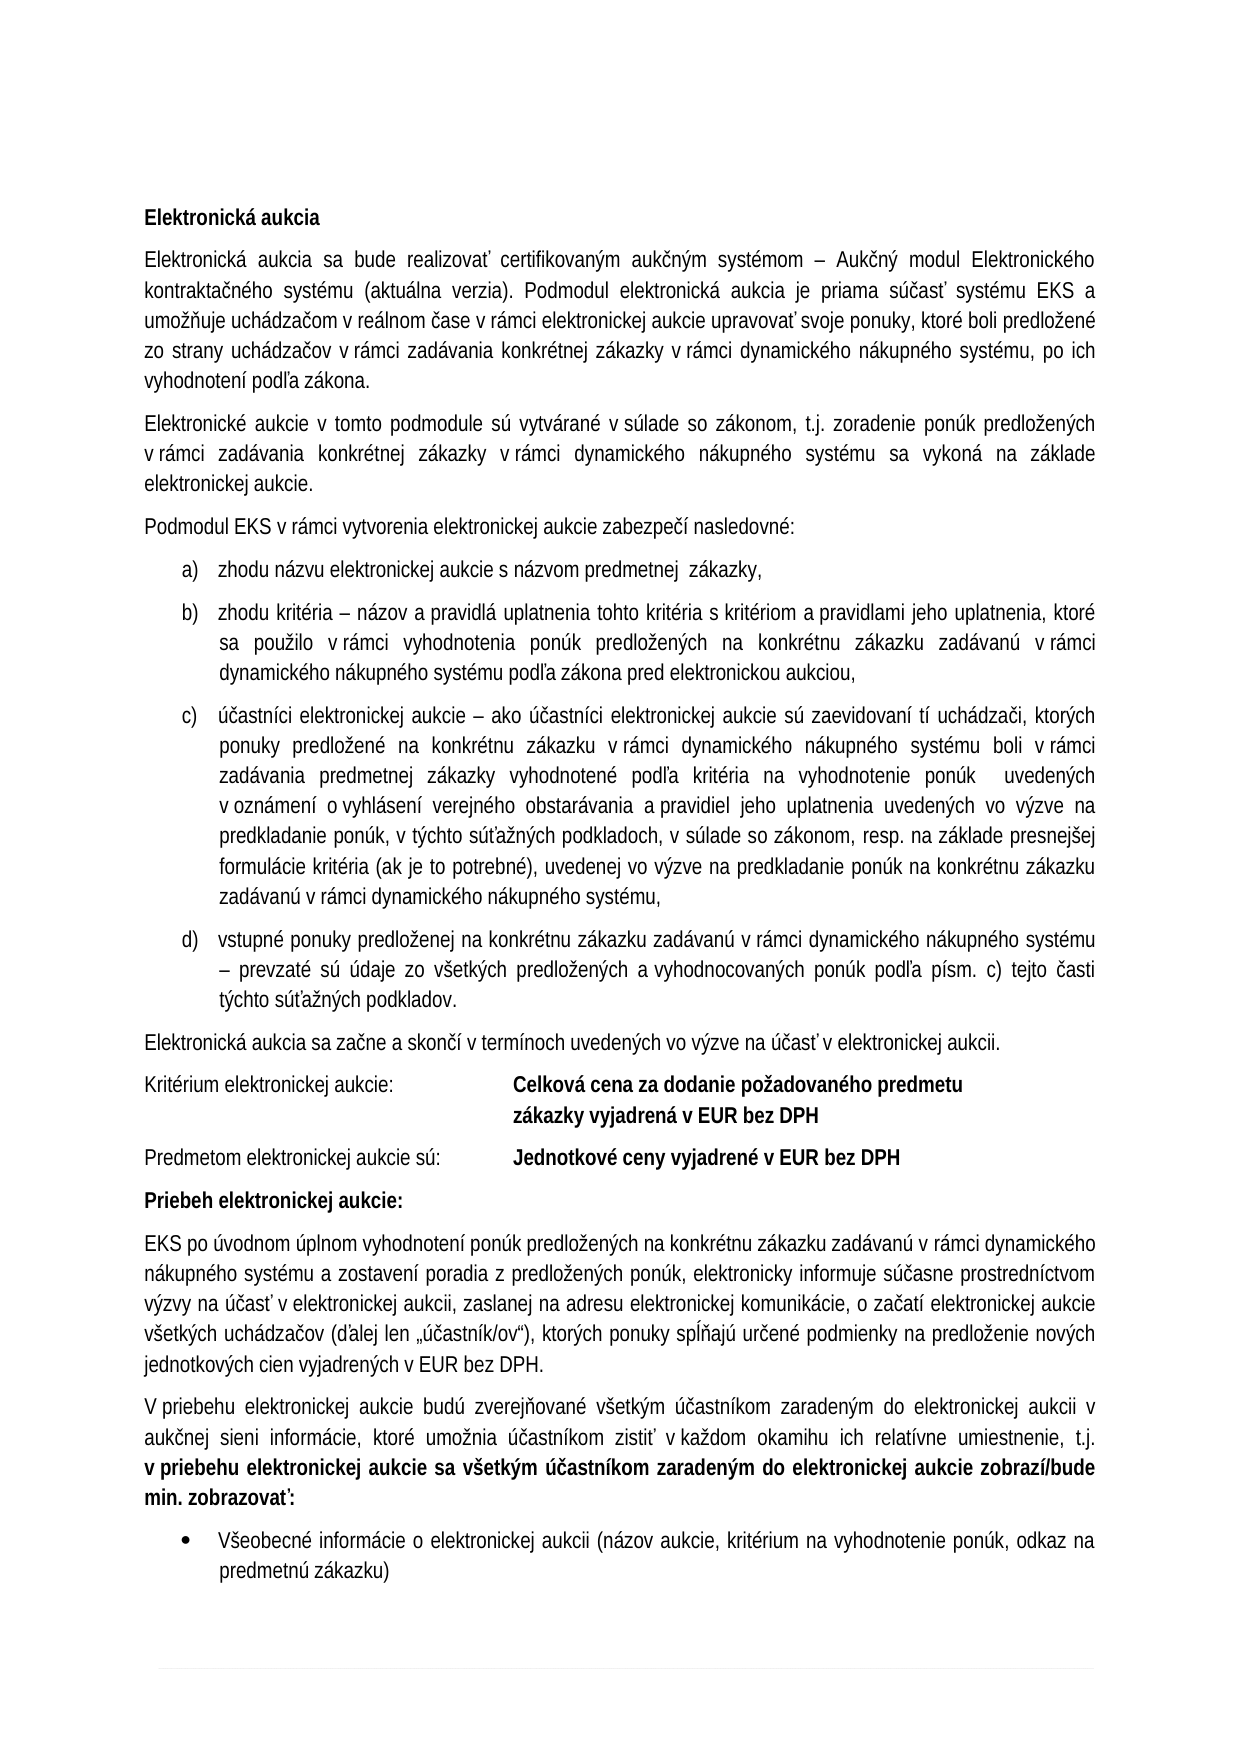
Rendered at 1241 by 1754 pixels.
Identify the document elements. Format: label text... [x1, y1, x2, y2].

text Predmetom elektronickej aukcie sú: Jednotkové ceny vyjadrené v EUR bez DPH [144, 1144, 1096, 1171]
text Elektronická aukcia sa začne a skončí v termínoch uvedených vo výzve na účasť v elektronickej aukcii. [144, 1029, 1096, 1055]
text Elektronické aukcie v tomto podmodule sú vytvárané v súlade so zákonom, t.j. zoradenie ponúk predložených v rámci zadávania konkrétnej zákazky v rámci dynamického nákupného systému sa vykoná na základe elektronickej aukcie. [144, 410, 1096, 497]
text Priebeh elektronickej aukcie: [144, 1187, 1096, 1213]
text V priebehu elektronickej aukcie budú zverejňované všetkým účastníkom zaradeným do elektronickej aukcii v aukčnej sieni informácie, ktoré umožnia účastníkom zistiť v každom okamihu ich relatívne umiestnenie, t.j. v priebehu elektronickej aukcie sa všetkým účastníkom zaradeným do elektronickej aukcie zobrazí/bude min. zobrazovať: [144, 1393, 1096, 1510]
list zhodu názvu elektronickej aukcie s názvom predmetnej zákazky, [182, 556, 1096, 582]
text Podmodul EKS v rámci vytvorenia elektronickej aukcie zabezpečí nasledovné: [144, 513, 1096, 539]
list vstupné ponuky predloženej na konkrétnu zákazku zadávanú v rámci dynamického nákupného systému – prevzaté sú údaje zo všetkých predložených a vyhodnocovaných ponúk podľa písm. c) tejto časti týchto súťažných podkladov. [182, 926, 1096, 1012]
text EKS po úvodnom úplnom vyhodnotení ponúk predložených na konkrétnu zákazku zadávanú v rámci dynamického nákupného systému a zostavení poradia z predložených ponúk, elektronicky informuje súčasne prostredníctvom výzvy na účasť v elektronickej aukcii, zaslanej na adresu elektronickej komunikácie, o začatí elektronickej aukcie všetkých uchádzačov (ďalej len „účastník/ov“), ktorých ponuky spĺňajú určené podmienky na predloženie nových jednotkových cien vyjadrených v EUR bez DPH. [144, 1230, 1096, 1377]
list Všeobecné informácie o elektronickej aukcii (názov aukcie, kritérium na vyhodnotenie ponúk, odkaz na predmetnú zákazku) [182, 1527, 1096, 1583]
text Elektronická aukcia sa bude realizovať certifikovaným aukčným systémom – Aukčný modul Elektronického kontraktačného systému (aktuálna verzia). Podmodul elektronická aukcia je priama súčasť systému EKS a umožňuje uchádzačom v reálnom čase v rámci elektronickej aukcie upravovať svoje ponuky, ktoré boli predložené zo strany uchádzačov v rámci zadávania konkrétnej zákazky v rámci dynamického nákupného systému, po ich vyhodnotení podľa zákona. [144, 246, 1096, 394]
text Kritérium elektronickej aukcie: Celková cena za dodanie požadovaného predmetu zákazky vyjadrená v EUR bez DPH [144, 1071, 1096, 1128]
list účastníci elektronickej aukcie – ako účastníci elektronickej aukcie sú zaevidovaní tí uchádzači, ktorých ponuky predložené na konkrétnu zákazku v rámci dynamického nákupného systému boli v rámci zadávania predmetnej zákazky vyhodnotené podľa kritéria na vyhodnotenie ponúk uvedených v oznámení o vyhlásení verejného obstarávania a pravidiel jeho uplatnenia uvedených vo výzve na predkladanie ponúk, v týchto súťažných podkladoch, v súlade so zákonom, resp. na základe presnejšej formulácie kritéria (ak je to potrebné), uvedenej vo výzve na predkladanie ponúk na konkrétnu zákazku zadávanú v rámci dynamického nákupného systému, [182, 702, 1096, 909]
text Elektronická aukcia [144, 204, 1096, 230]
list zhodu kritéria – názov a pravidlá uplatnenia tohto kritéria s kritériom a pravidlami jeho uplatnenia, ktoré sa použilo v rámci vyhodnotenia ponúk predložených na konkrétnu zákazku zadávanú v rámci dynamického nákupného systému podľa zákona pred elektronickou aukciou, [182, 598, 1096, 685]
